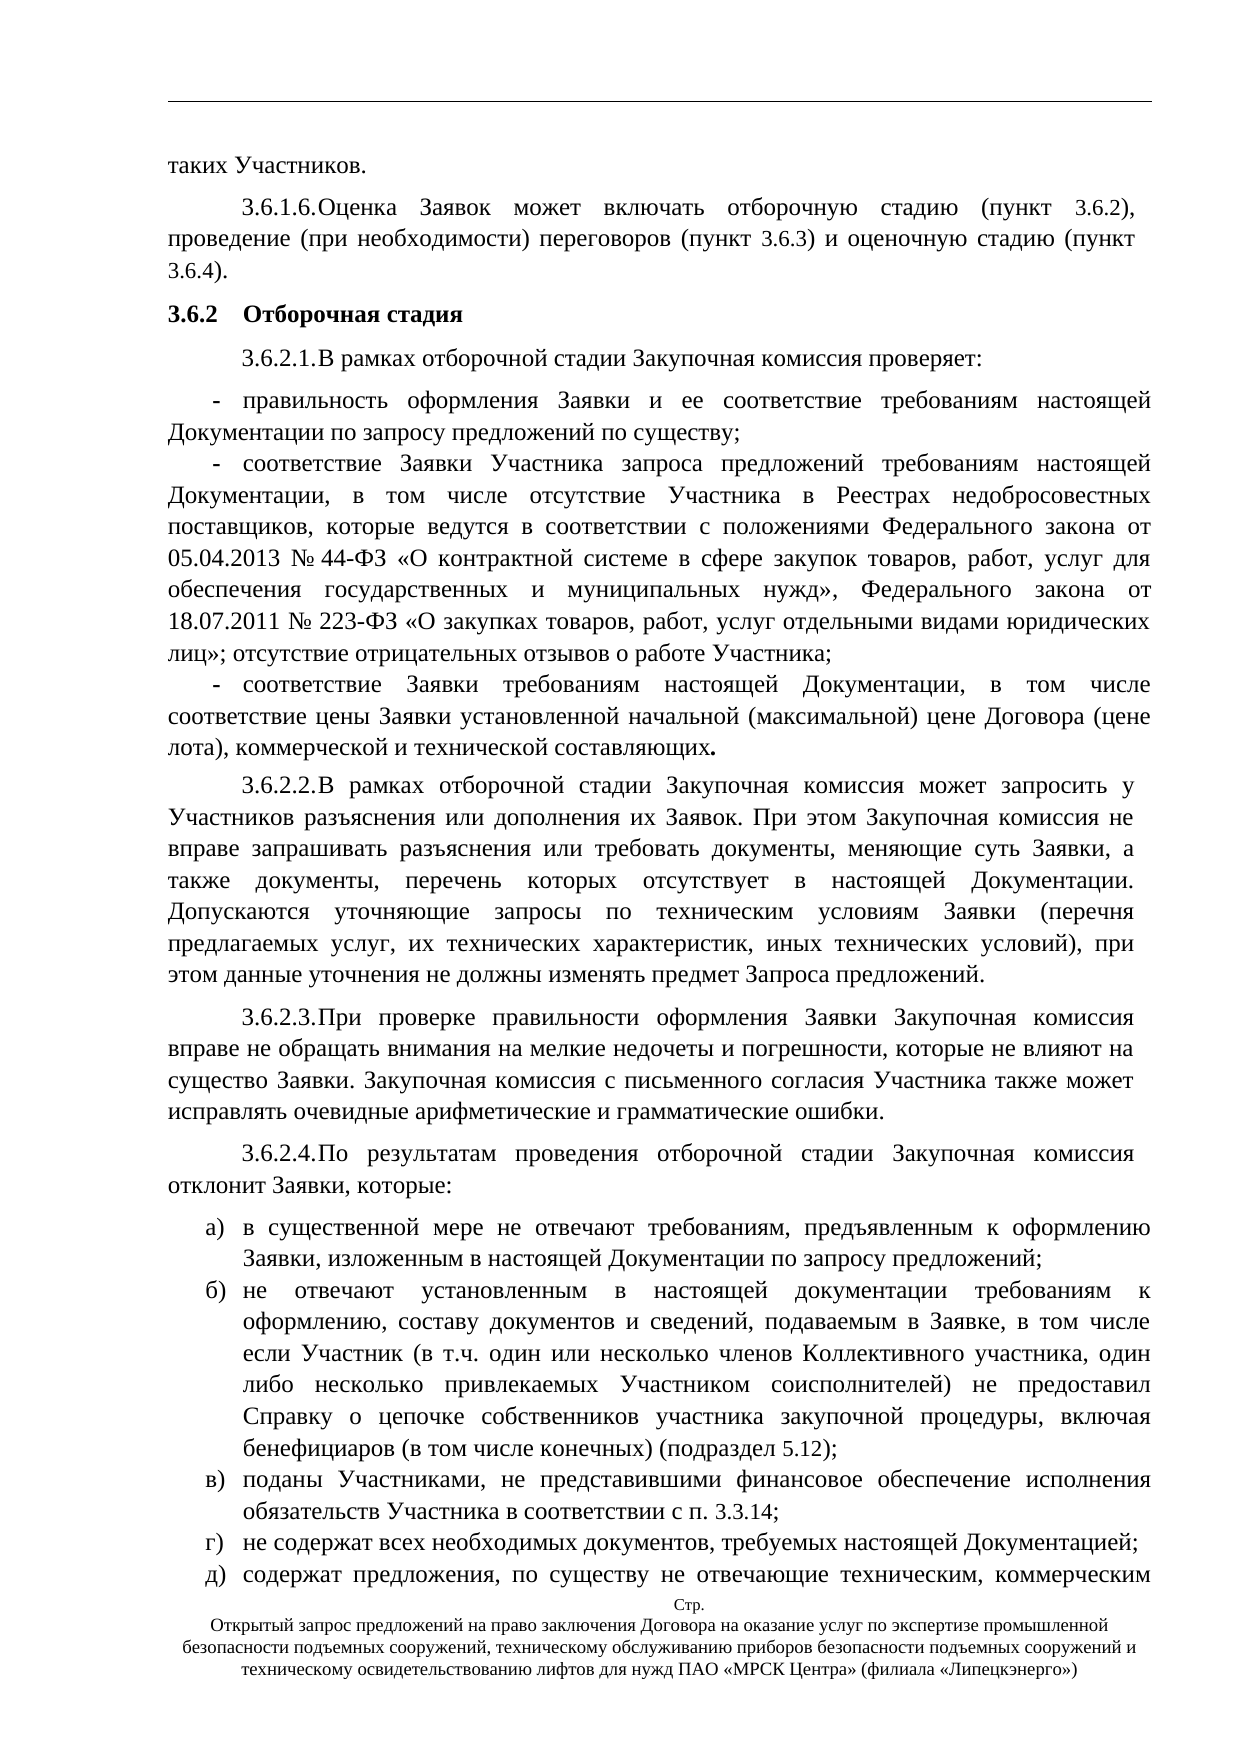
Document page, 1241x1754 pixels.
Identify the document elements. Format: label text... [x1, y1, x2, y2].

list По результатам проведения отборочной стадии Закупочная комиссия отклонит Заявки, которые: [168, 1138, 1135, 1198]
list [168, 150, 1135, 179]
list поданы Участниками, не представившими финансовое обеспечение исполнения обязательств Участника в соответствии с п. 3.3.14; [205, 1464, 1152, 1524]
list соответствие Заявки Участника запроса предложений требованиям настоящей Документации, в том числе отсутствие Участника в Реестрах недобросовестных поставщиков, которые ведутся в соответствии с положениями Федерального закона от 05.04.2013 № 44-ФЗ «О контрактной системе в сфере закупок товаров, работ, услуг для обеспечения государственных и муниципальных нужд», Федерального закона от 18.07.2011 № 223-ФЗ «О закупках товаров, работ, услуг отдельными видами юридических лиц»; отсутствие отрицательных отзывов о работе Участника; [168, 448, 1152, 666]
list не содержат всех необходимых документов, требуемых настоящей Документацией; [205, 1527, 1152, 1556]
list В рамках отборочной стадии Закупочная комиссия может запросить у Участников разъяснения или дополнения их Заявок. При этом Закупочная комиссия не вправе запрашивать разъяснения или требовать документы, меняющие суть Заявки, а также документы, перечень которых отсутствует в настоящей Документации. Допускаются уточняющие запросы по техническим условиям Заявки (перечня предлагаемых услуг, их технических характеристик, иных технических условий), при этом данные уточнения не должны изменять предмет Запроса предложений. [168, 770, 1135, 988]
subtitle Отборочная стадия [168, 299, 1152, 328]
list правильность оформления Заявки и ее соответствие требованиям настоящей Документации по запросу предложений по существу; [168, 385, 1152, 446]
list в существенной мере не отвечают требованиям, предъявленным к оформлению Заявки, изложенным в настоящей Документации по запросу предложений; [205, 1212, 1152, 1272]
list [205, 1559, 1152, 1588]
list При проверке правильности оформления Заявки Закупочная комиссия вправе не обращать внимания на мелкие недочеты и погрешности, которые не влияют на существо Заявки. Закупочная комиссия с письменного согласия Участника также может исправлять очевидные арифметические и грамматические ошибки. [168, 1002, 1135, 1125]
list В рамках отборочной стадии Закупочная комиссия проверяет: [168, 343, 1135, 372]
list соответствие Заявки требованиям настоящей Документации, в том числе соответствие цены Заявки установленной начальной (максимальной) цене Договора (цене лота), коммерческой и технической составляющих. [168, 669, 1152, 761]
list Оценка Заявок может включать отборочную стадию (пункт 3.6.2), проведение (при необходимости) переговоров (пункт 3.6.3) и оценочную стадию (пункт 3.6.4). [168, 192, 1135, 284]
list не отвечают установленным в настоящей документации требованиям к оформлению, составу документов и сведений, подаваемым в Заявке, в том числе если Участник (в т.ч. один или несколько членов Коллективного участника, один либо несколько привлекаемых Участником соисполнителей) не предоставил Справку о цепочке собственников участника закупочной процедуры, включая бенефициаров (в том числе конечных) (подраздел 5.12); [205, 1275, 1152, 1461]
